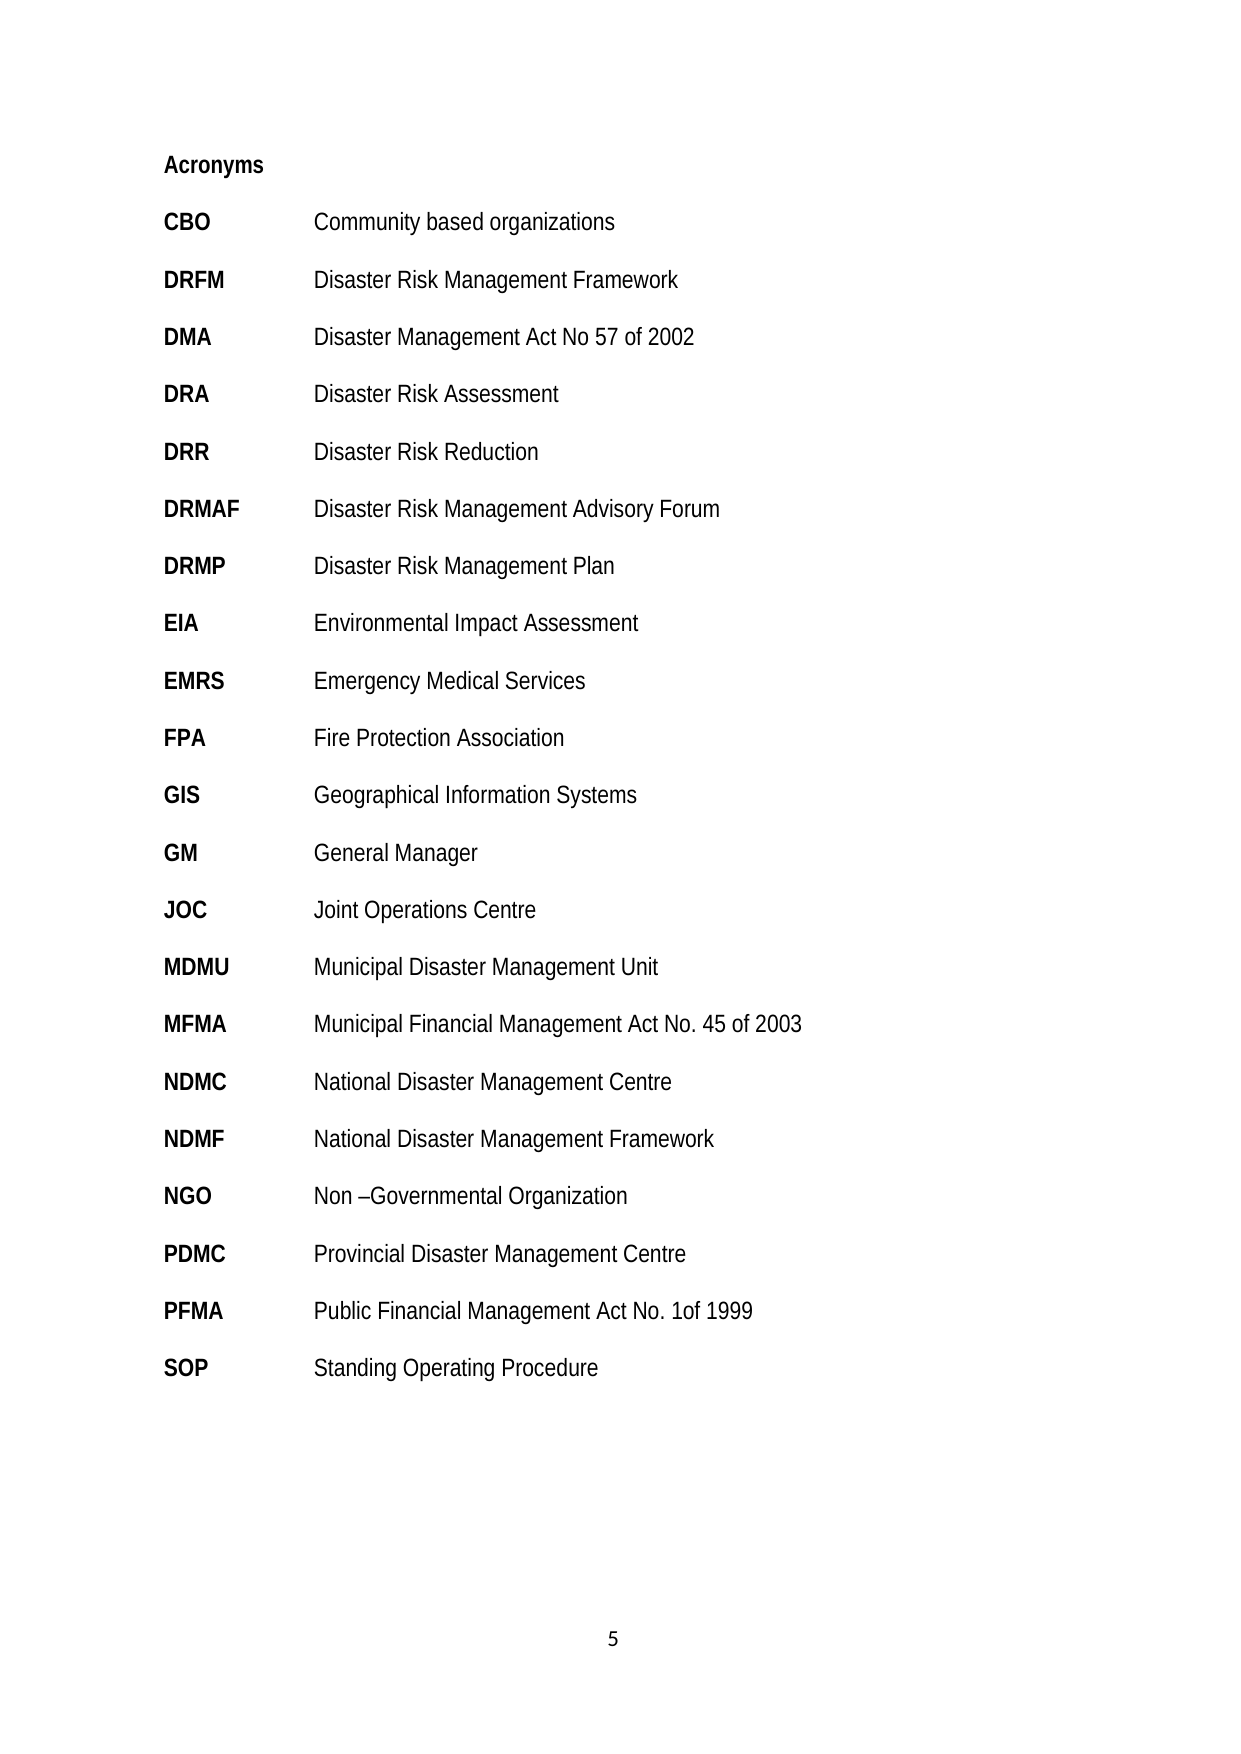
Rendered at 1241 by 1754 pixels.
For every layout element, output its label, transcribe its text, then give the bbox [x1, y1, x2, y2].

text DRMAF Disaster Risk Management Advisory Forum [89, 494, 1050, 522]
text MDMU Municipal Disaster Management Unit [23, 952, 1050, 981]
text GIS Geographical Information Systems [23, 780, 1050, 809]
text PDMC Provincial Disaster Management Centre [23, 1238, 1050, 1267]
text NDMC National Disaster Management Centre [23, 1067, 1050, 1095]
text CBO Community based organizations [89, 207, 1050, 236]
text Acronyms [89, 150, 1137, 179]
text SOP Standing Operating Procedure [23, 1353, 1050, 1382]
text MFMA Municipal Financial Management Act No. 45 of 2003 [23, 1009, 1050, 1038]
text DRFM Disaster Risk Management Framework [23, 264, 1050, 293]
text DRA Disaster Risk Assessment [23, 379, 1050, 408]
text EMRS Emergency Medical Services [23, 666, 1050, 694]
text FPA Fire Protection Association [23, 723, 1050, 752]
text DRMP Disaster Risk Management Plan [23, 551, 1050, 580]
text DRR Disaster Risk Reduction [23, 436, 1050, 465]
text DMA Disaster Management Act No 57 of 2002 [23, 322, 1050, 351]
text PFMA Public Financial Management Act No. 1of 1999 [23, 1296, 1050, 1324]
text NDMF National Disaster Management Framework [23, 1124, 1050, 1153]
text GM General Manager [23, 837, 1050, 866]
text EIA Environmental Impact Assessment [23, 608, 1050, 637]
text NGO Non –Governmental Organization [23, 1181, 1050, 1210]
text JOC Joint Operations Centre [23, 895, 1050, 923]
